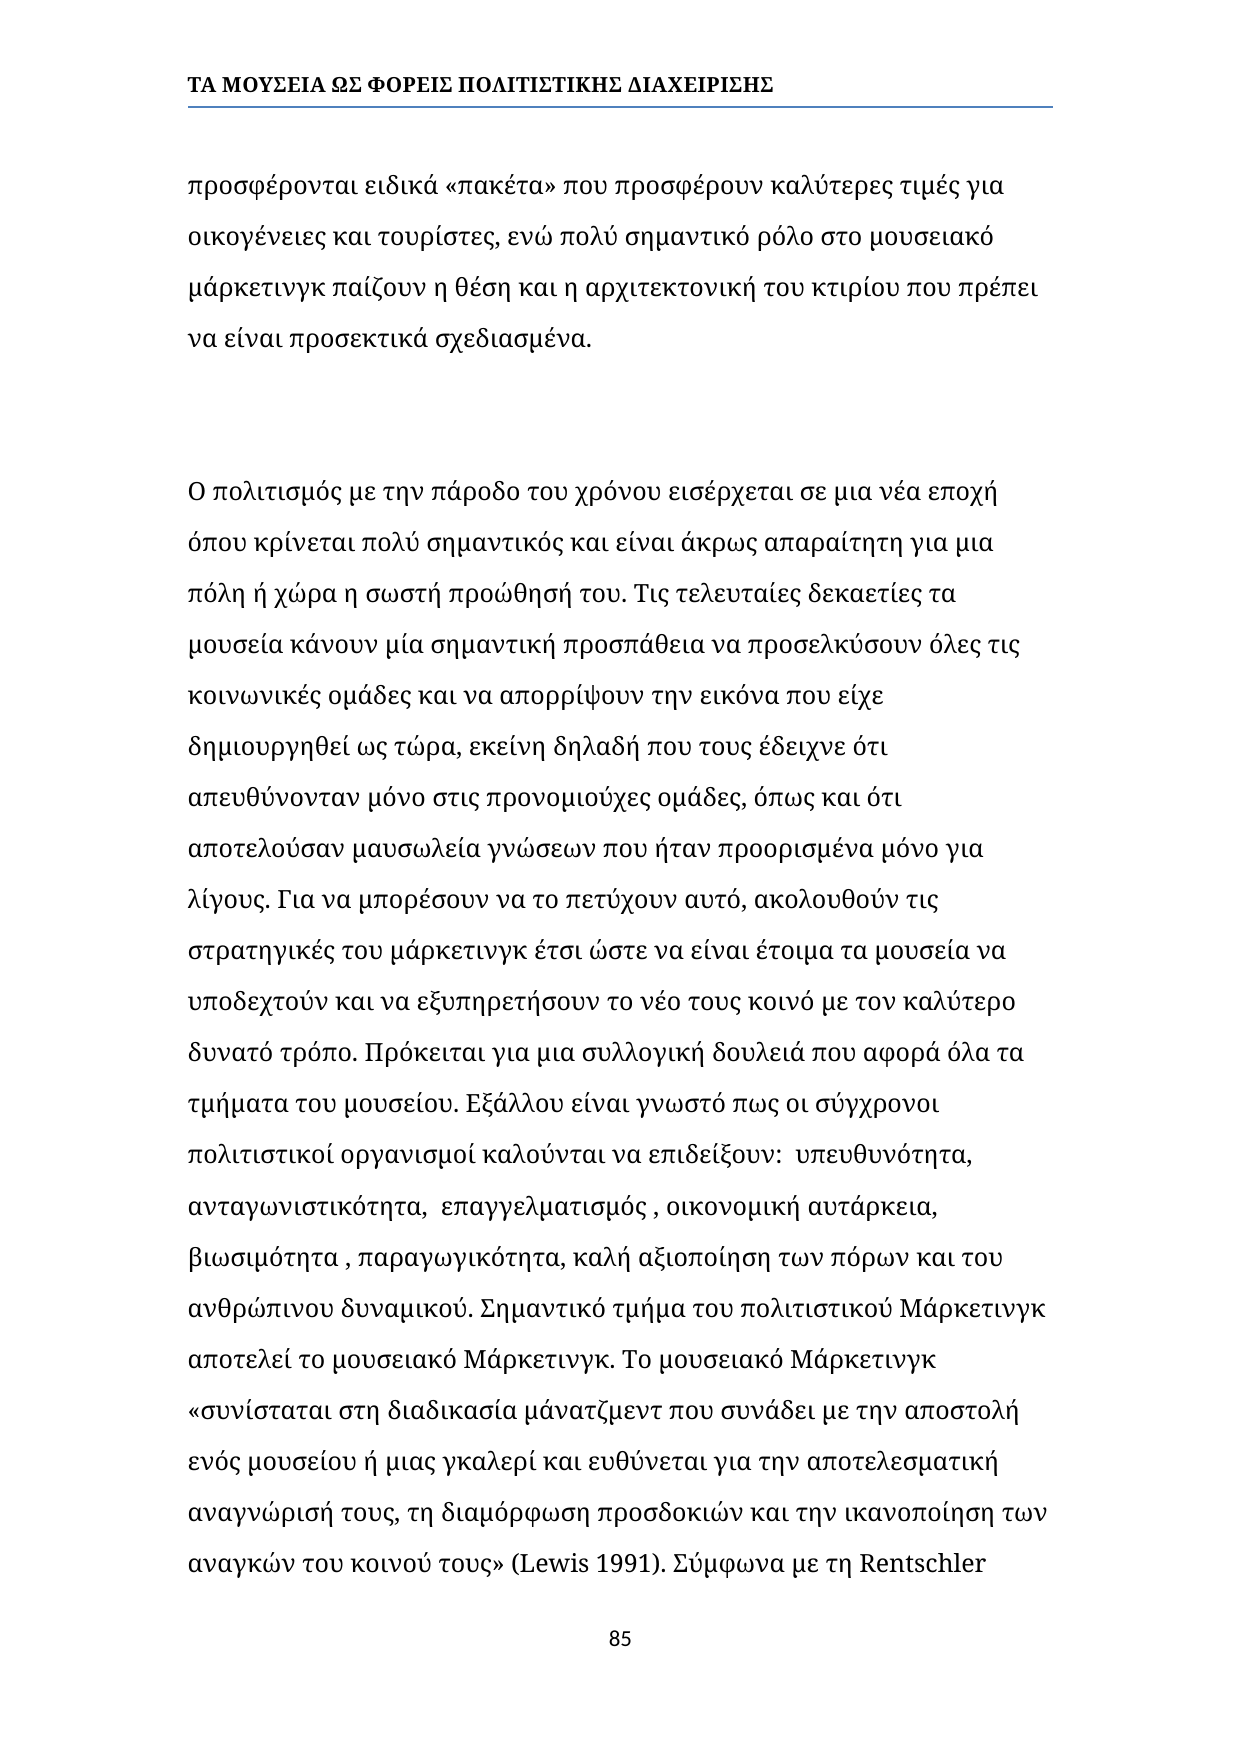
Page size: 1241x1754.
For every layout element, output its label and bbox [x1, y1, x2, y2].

text [187, 474, 1053, 1579]
text [187, 167, 1053, 354]
